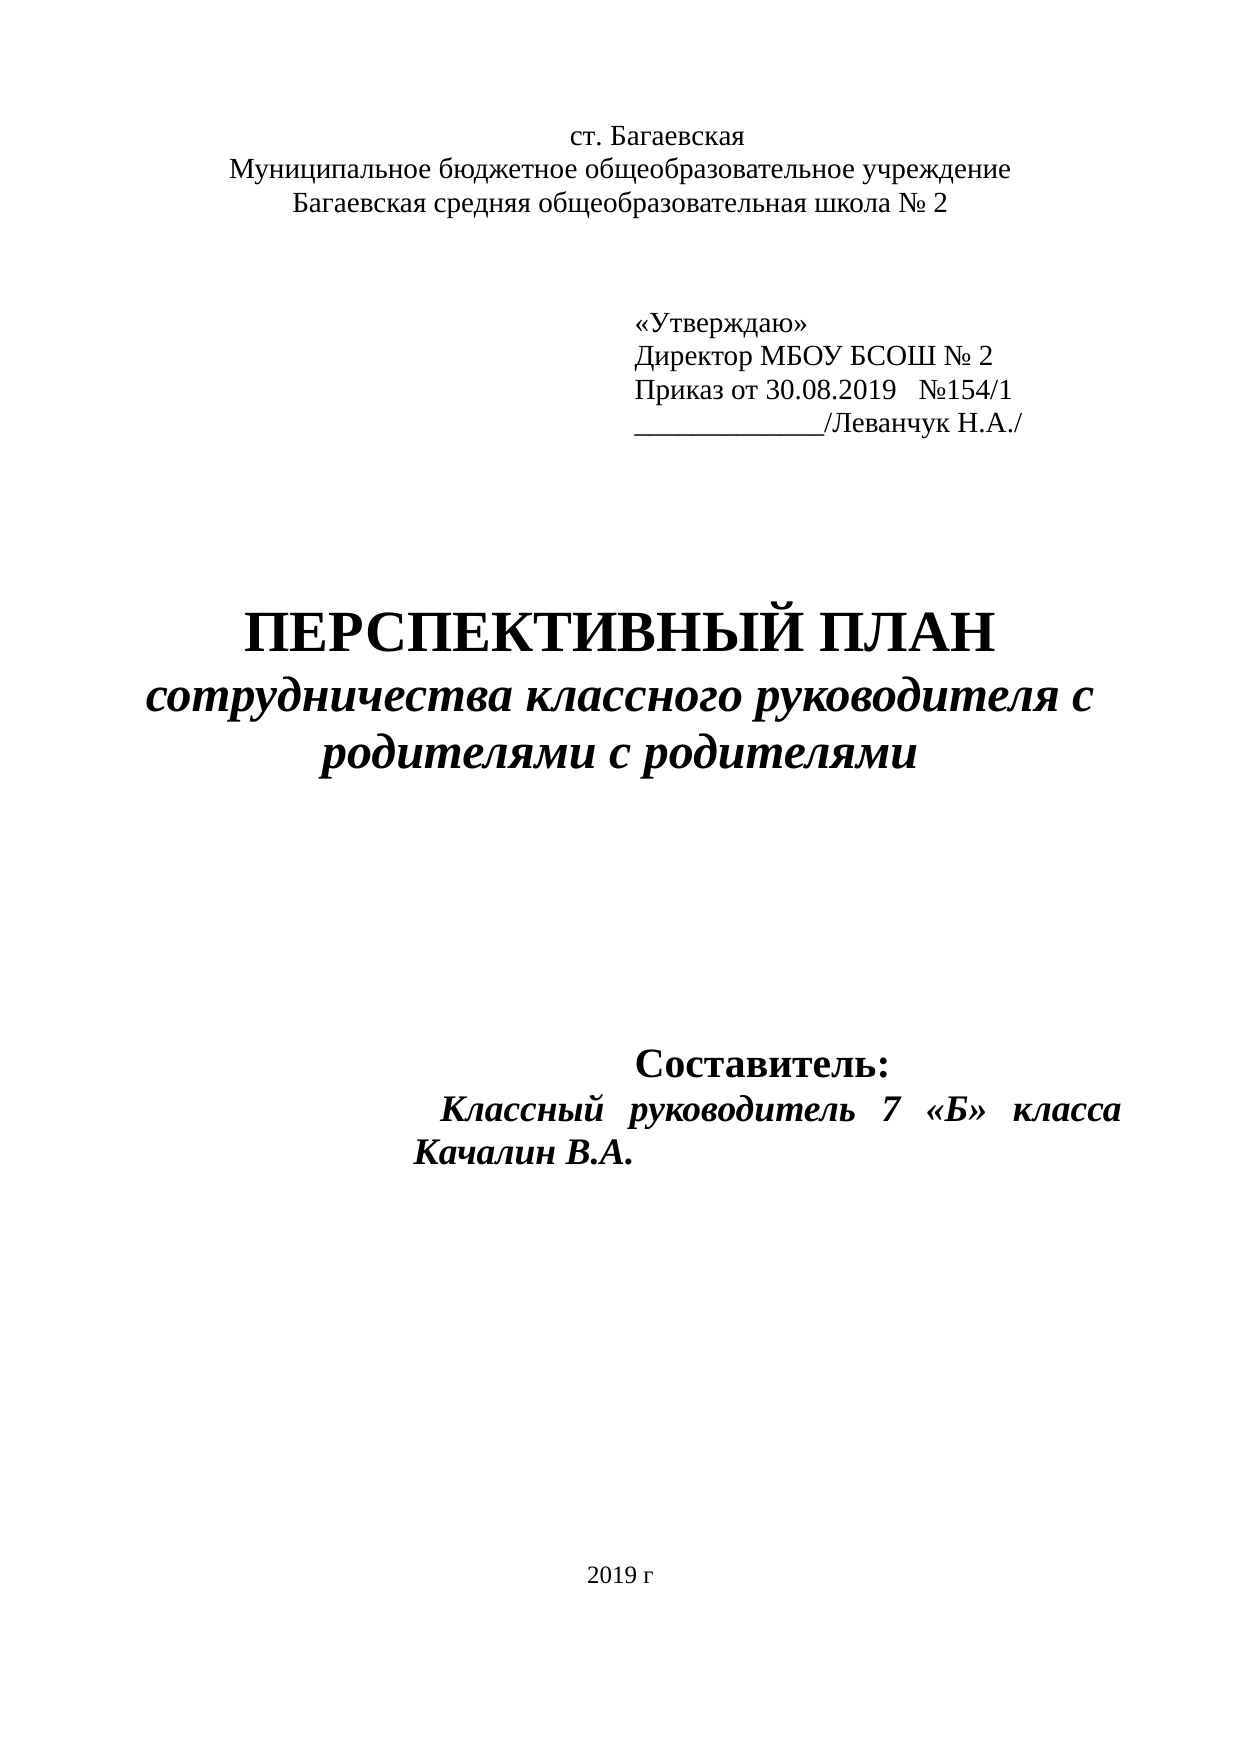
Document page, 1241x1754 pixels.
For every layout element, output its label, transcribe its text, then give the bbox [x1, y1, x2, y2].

text _____________/Леванчук Н.А./ [634, 406, 1122, 439]
title ст. Багаевская [118, 118, 1122, 152]
text ПЕРСПЕКТИВНЫЙ ПЛАН [118, 597, 1122, 664]
text Багаевская средняя общеобразовательная школа № 2 [118, 185, 1122, 219]
text Классный руководитель 7 «Б» класса Качалин В.А. [413, 1086, 1122, 1172]
text «Утверждаю» [634, 305, 1122, 338]
text Приказ от 30.08.2019 №154/1 [634, 372, 1122, 406]
text Составитель: [634, 1038, 1122, 1086]
text сотрудничества классного руководителя с родителями с родителями [118, 664, 1122, 779]
text Муниципальное бюджетное общеобразовательное учреждение [118, 152, 1122, 185]
text Директор МБОУ БСОШ № 2 [634, 338, 1122, 372]
text 2019 г [118, 1560, 1122, 1589]
